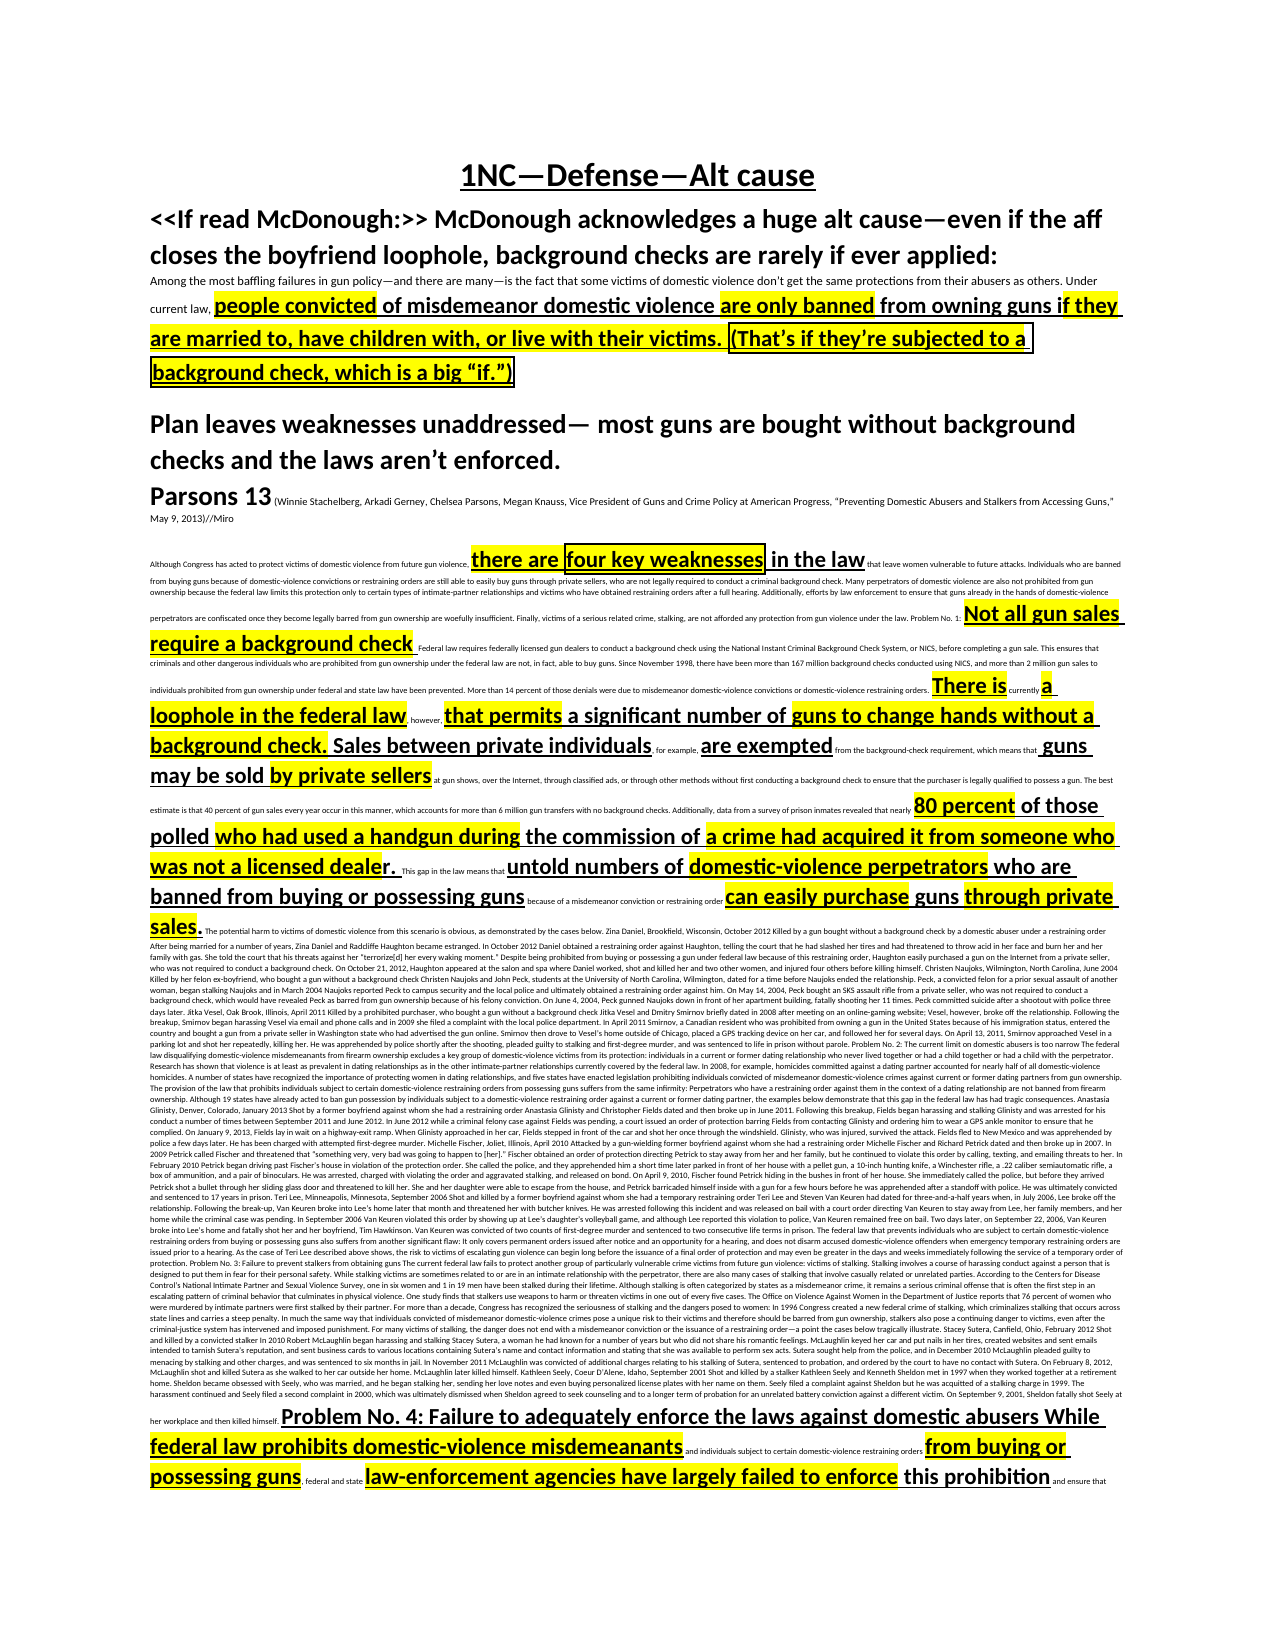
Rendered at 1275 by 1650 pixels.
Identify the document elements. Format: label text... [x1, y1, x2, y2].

text Parsons 13 (Winnie Stachelberg, Arkadi Gerney, Chelsea Parsons, Megan Knauss, Vice President of Guns and Crime Policy at American Progress, “Preventing Domestic Abusers and Stalkers from Accessing Guns,” May 9, 2013)//Miro [150, 479, 1125, 526]
subtitle 1NC—Defense—Alt cause [150, 154, 1125, 195]
subtitle Plan leaves weaknesses unaddressed— most guns are bought without background checks and the laws aren’t enforced. [150, 408, 1125, 476]
text Among the most baffling failures in gun policy—and there are many—is the fact that some victims of domestic violence don’t get the same protections from their abusers as others. Under current law, people convicted of misdemeanor domestic violence are only banned from owning guns if they are married to, have children with, or live with their victims. (That’s if they’re subjected to a background check, which is a big “if.”) [150, 273, 1125, 388]
subtitle <<If read McDonough:>> McDonough acknowledges a huge alt cause—even if the aff closes the boyfriend loophole, background checks are rarely if ever applied: [150, 202, 1125, 271]
